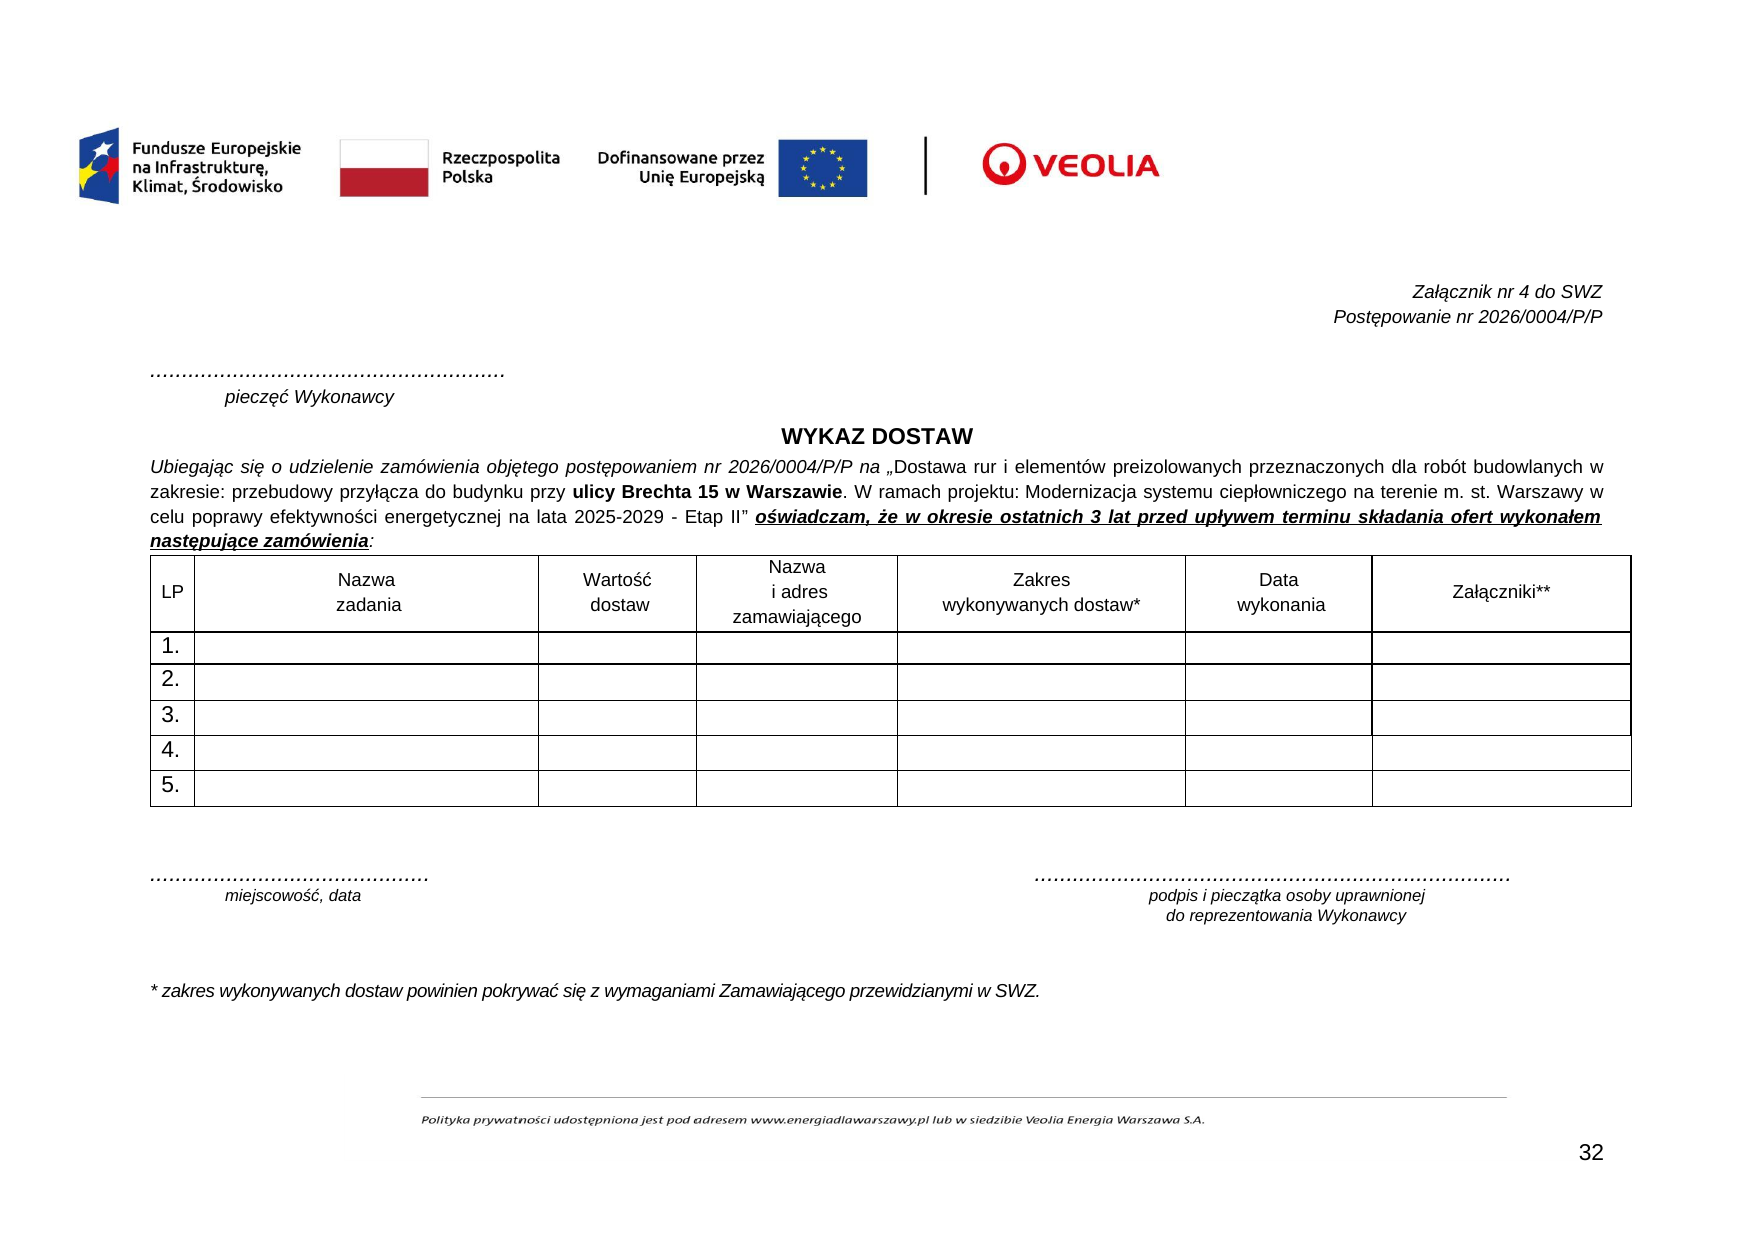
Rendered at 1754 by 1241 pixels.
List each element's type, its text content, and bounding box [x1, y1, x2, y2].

table_cell [195, 665, 538, 700]
table_cell [1373, 770, 1631, 806]
table_cell [195, 701, 538, 735]
table_cell [697, 633, 897, 663]
table_header Data wykonania [1186, 556, 1371, 631]
table_cell [697, 665, 897, 700]
table_cell [539, 771, 696, 806]
table_cell [1186, 633, 1371, 663]
table_cell [1373, 665, 1630, 700]
table_cell 1. [151, 633, 194, 663]
table_header Załączniki** [1373, 556, 1630, 631]
table_cell [539, 701, 696, 735]
text Ubiegając się o udzielenie zamówienia objętego postępowaniem nr 2026/0004/P/P na „Dostawa rur i elementów preizolowanych przeznaczonych dla robót budowlanych w zakresie: przebudowy przyłącza do budynku przy ulicy Brechta 15 w Warszawie. W ramach projektu: Modernizacja systemu ciepłowniczego na terenie m. st. Warszawy w celu poprawy efektywności energetycznej na lata 2025-2029 - Etap II” oświadczam, że w okresie ostatnich 3 lat przed upływem terminu składania ofert wykonałem następujące zamówienia: [150, 456, 1604, 552]
table_cell [539, 633, 696, 663]
table_cell [1373, 633, 1630, 663]
picture [344, 1034, 1579, 1161]
table_cell [898, 701, 1185, 735]
table_cell [898, 665, 1185, 700]
table_cell [1186, 701, 1371, 735]
table_cell [697, 771, 897, 806]
table_header Zakres wykonywanych dostaw* [898, 556, 1185, 631]
table_cell [898, 771, 1185, 806]
table_cell [898, 633, 1185, 663]
table_cell [1373, 701, 1630, 735]
text miejscowość, data podpis i pieczątka osoby uprawnionej [150, 886, 1604, 905]
table_header Wartość dostaw [539, 556, 696, 631]
table_cell [1186, 736, 1372, 770]
table_cell 3. [151, 701, 194, 735]
table_cell [697, 701, 897, 735]
text WYKAZ DOSTAW [150, 423, 1604, 449]
table_cell [1186, 665, 1371, 700]
picture [2, 75, 1241, 257]
table_cell 2. [151, 665, 194, 700]
text ........................................................ [150, 356, 1604, 382]
text do reprezentowania Wykonawcy [150, 905, 1604, 924]
text Załącznik nr 4 do SWZ Postępowanie nr 2026/0004/P/P [150, 281, 1604, 327]
text pieczęć Wykonawcy [150, 386, 1604, 407]
table_cell [1186, 771, 1372, 806]
table_cell [898, 736, 1185, 770]
table_header Nazwa zadania [195, 556, 538, 631]
table_cell [195, 633, 538, 663]
table_cell [195, 771, 538, 806]
table_cell [539, 665, 696, 700]
table_cell 4. [151, 736, 194, 770]
table_cell [195, 736, 538, 770]
table_header Nazwa i adres zamawiającego [697, 556, 897, 631]
table_cell [1373, 736, 1631, 770]
text ............................................ ........................................................................... [150, 860, 1604, 886]
table_cell [539, 736, 696, 770]
table_cell 5. [151, 771, 194, 806]
text * zakres wykonywanych dostaw powinien pokrywać się z wymaganiami Zamawiającego przewidzianymi w SWZ. [150, 980, 1604, 1001]
table_cell [697, 736, 897, 770]
table_header LP [151, 556, 194, 631]
